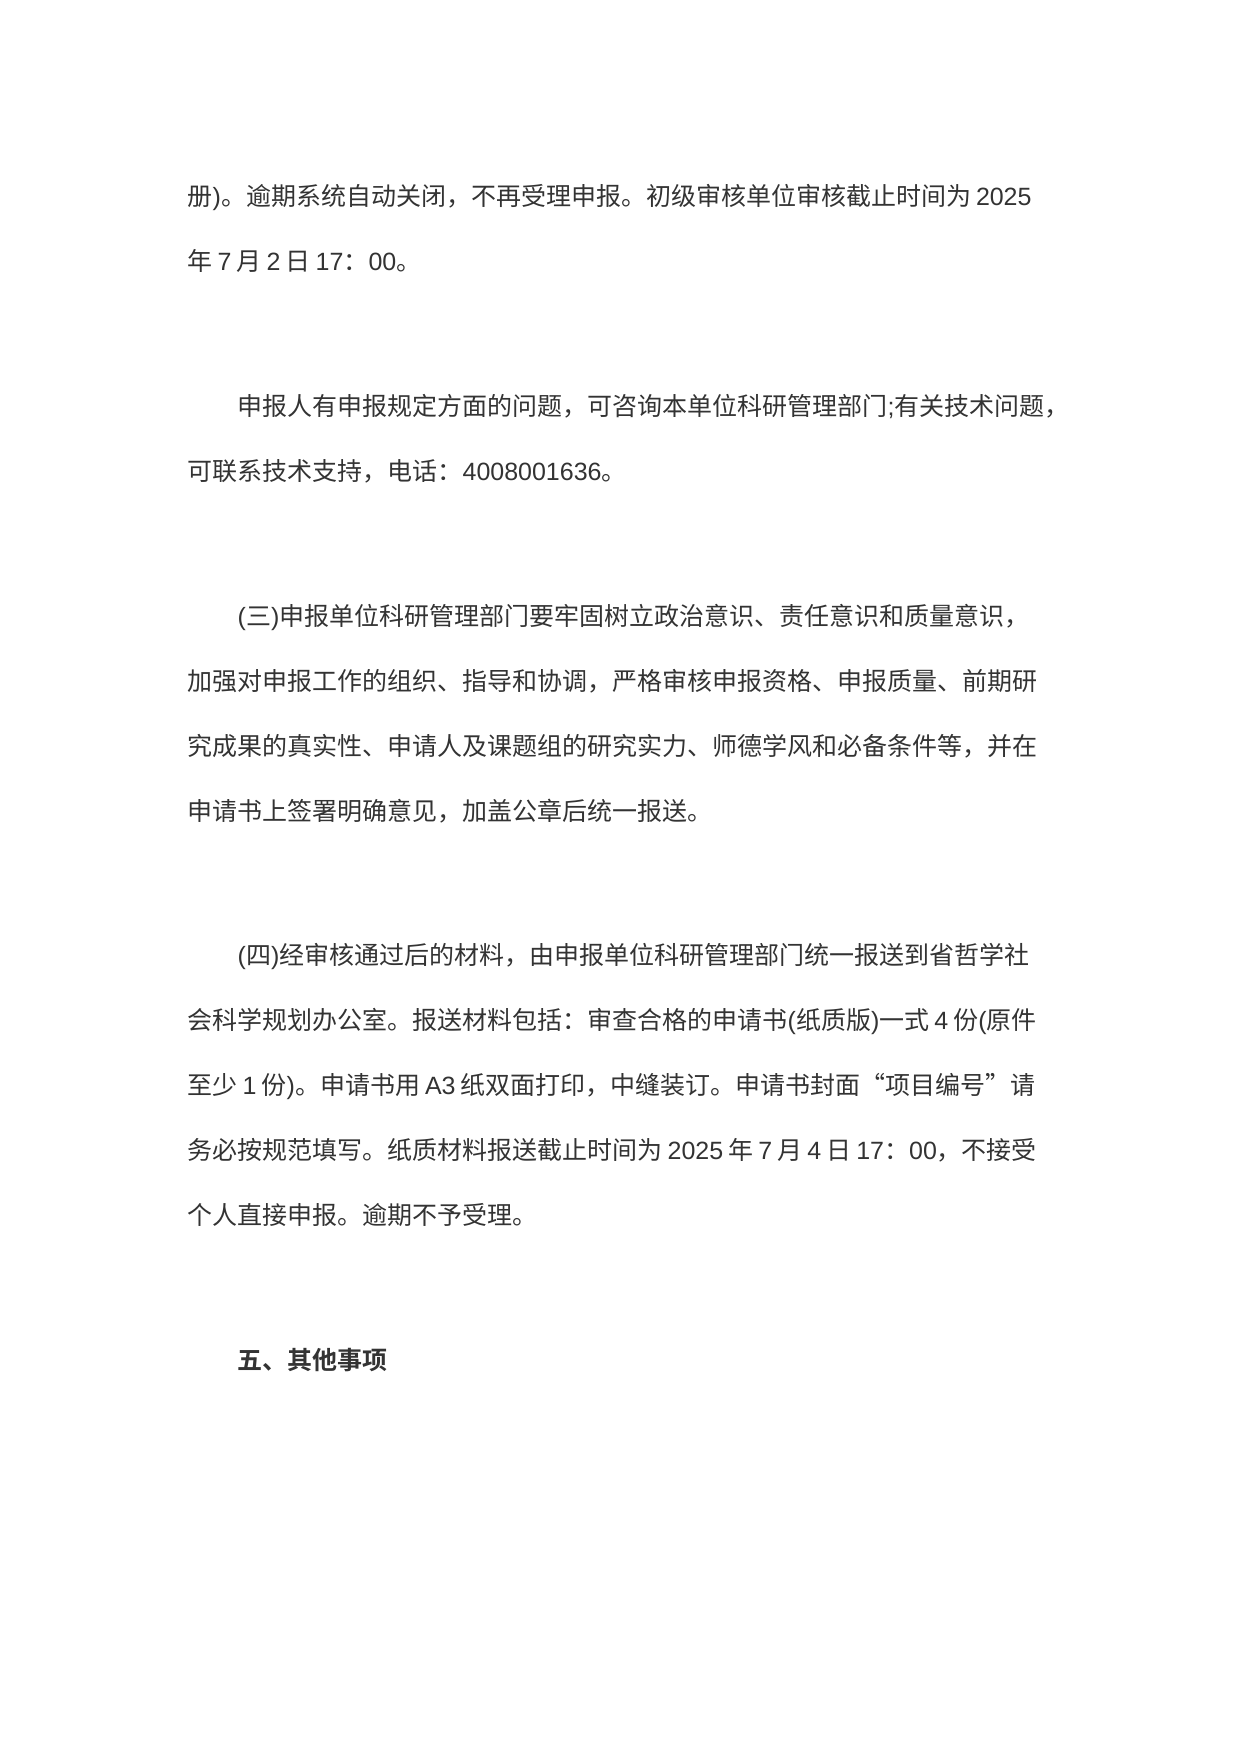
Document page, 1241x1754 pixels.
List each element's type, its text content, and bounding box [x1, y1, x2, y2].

text 五、其他事项 [187, 1326, 1053, 1391]
text (三)申报单位科研管理部门要牢固树立政治意识、责任意识和质量意识，加强对申报工作的组织、指导和协调，严格审核申报资格、申报质量、前期研究成果的真实性、申请人及课题组的研究实力、师德学风和必备条件等，并在申请书上签署明确意见，加盖公章后统一报送。 [187, 582, 1053, 842]
text 申报人有申报规定方面的问题，可咨询本单位科研管理部门;有关技术问题，可联系技术支持，电话：4008001636。 [187, 372, 1053, 502]
text (四)经审核通过后的材料，由申报单位科研管理部门统一报送到省哲学社会科学规划办公室。报送材料包括：审查合格的申请书(纸质版)一式4份(原件至少1份)。申请书用A3纸双面打印，中缝装订。申请书封面“项目编号”请务必按规范填写。纸质材料报送截止时间为2025年7月4日17：00，不接受个人直接申报。逾期不予受理。 [187, 921, 1053, 1246]
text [187, 162, 1053, 292]
